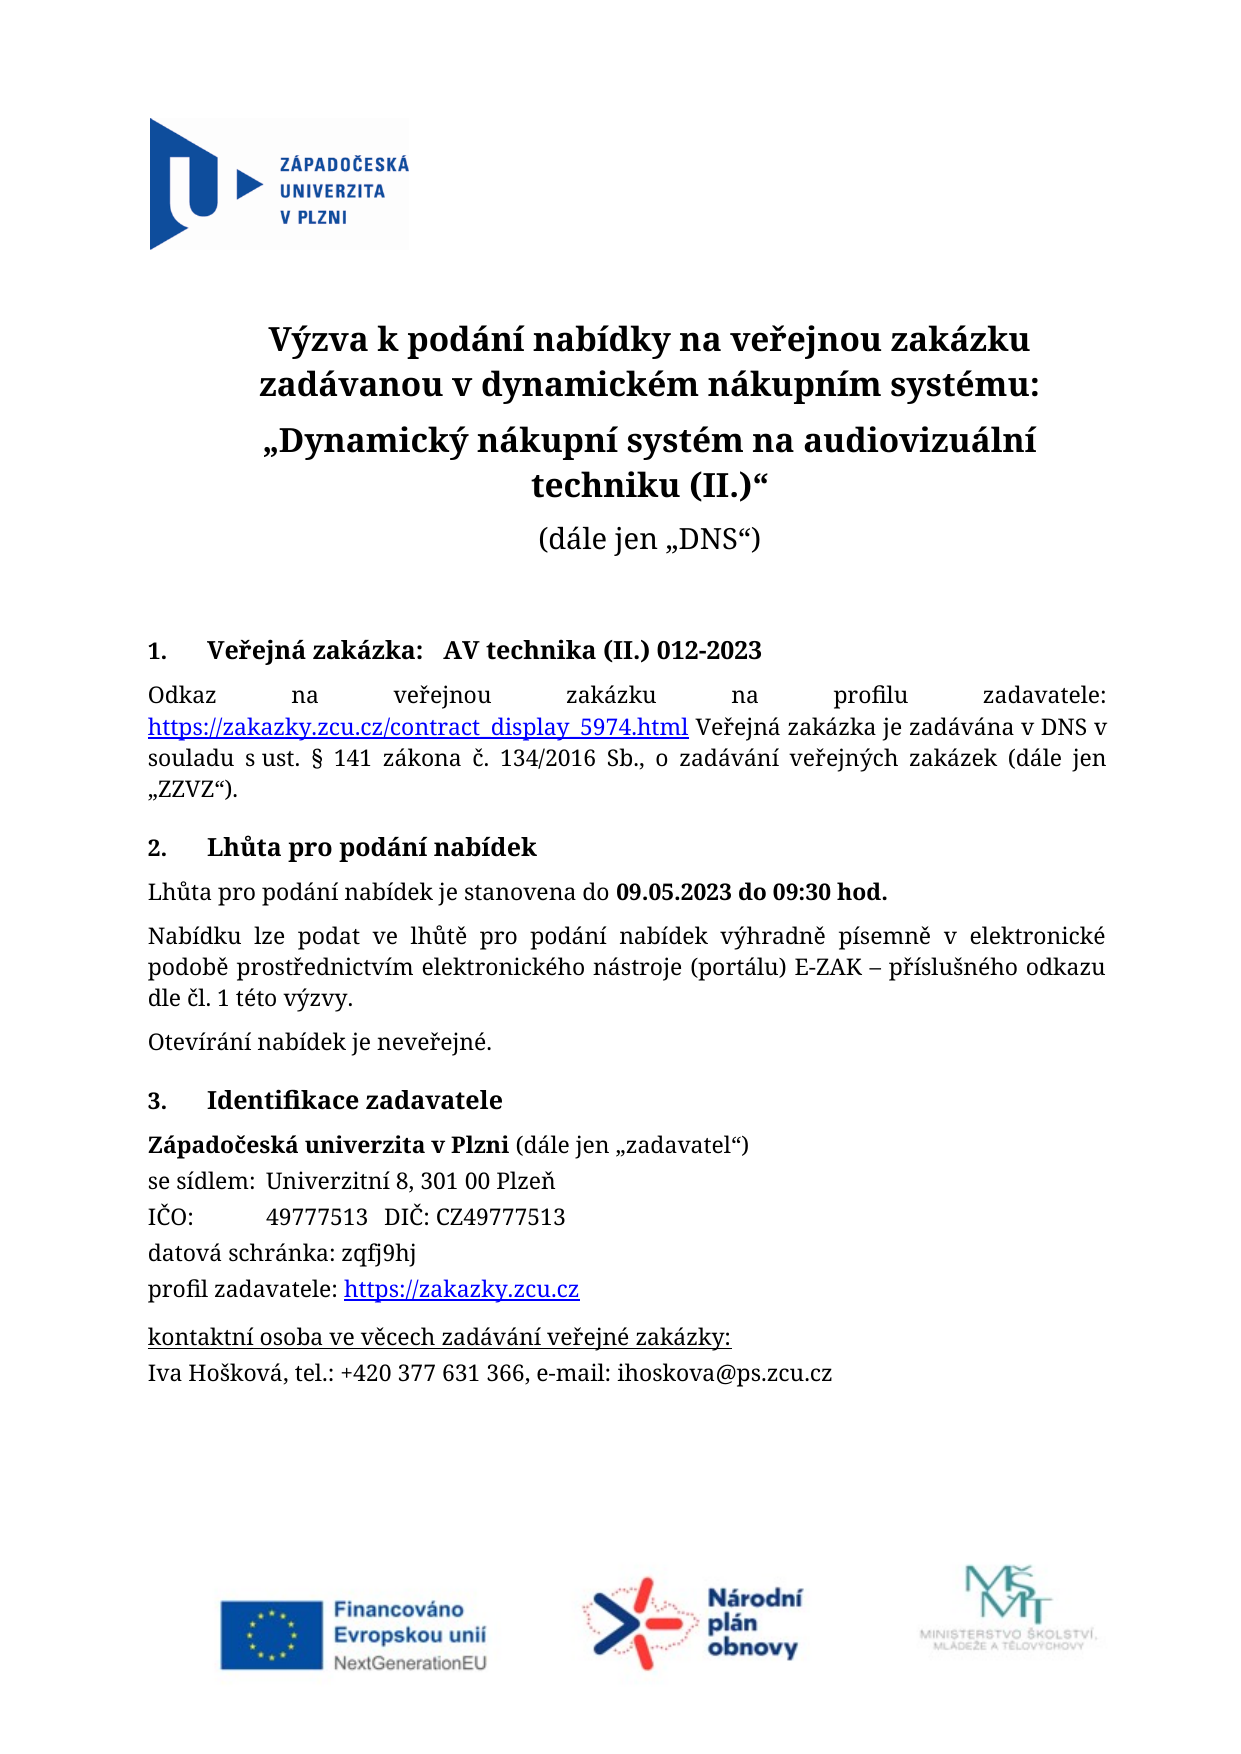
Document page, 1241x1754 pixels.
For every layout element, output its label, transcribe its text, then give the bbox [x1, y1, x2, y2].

text Lhůta pro podání nabídek je stanovena do 09.05.2023 do 09:30 hod. [148, 876, 1107, 907]
text Nabídku lze podat ve lhůtě pro podání nabídek výhradně písemně v elektronické podobě prostřednictvím elektronického nástroje (portálu) E-ZAK – příslušného odkazu dle čl. 1 této výzvy. [148, 920, 1107, 1013]
text Západočeská univerzita v Plzni (dále jen „zadavatel“) [148, 1129, 1107, 1160]
subtitle Identifikace zadavatele [148, 1082, 1107, 1116]
subtitle Lhůta pro podání nabídek [148, 829, 1107, 863]
text Odkaz na veřejnou zakázku na profilu zadavatele: https://zakazky.zcu.cz/contract_display_5974.html Veřejná zakázka je zadávána v DNS v souladu s ust. § 141 zákona č. 134/2016 Sb., o zadávání veřejných zakázek (dále jen „ZZVZ“). [148, 679, 1107, 804]
text „Dynamický nákupní systém na audiovizuální techniku (II.)“ [192, 417, 1107, 508]
text se sídlem: Univerzitní 8, 301 00 Plzeň [148, 1165, 1107, 1196]
picture [150, 118, 409, 250]
text datová schránka: zqfj9hj [148, 1237, 1107, 1268]
text Výzva k podání nabídky na veřejnou zakázku zadávanou v dynamickém nákupním systému: [192, 316, 1107, 406]
text Iva Hošková, tel.: +420 377 631 366, e-mail: ihoskova@ps.zcu.cz [148, 1357, 1107, 1388]
picture [192, 1517, 1152, 1698]
text (dále jen „DNS“) [192, 518, 1107, 558]
subtitle Veřejná zakázka: AV technika (II.) 012-2023 [148, 633, 1107, 667]
text IČO: 49777513 DIČ: CZ49777513 [148, 1201, 1107, 1232]
text Otevírání nabídek je neveřejné. [148, 1026, 1107, 1057]
text profil zadavatele: https://zakazky.zcu.cz [148, 1273, 1107, 1304]
text kontaktní osoba ve věcech zadávání veřejné zakázky: [148, 1321, 1107, 1352]
